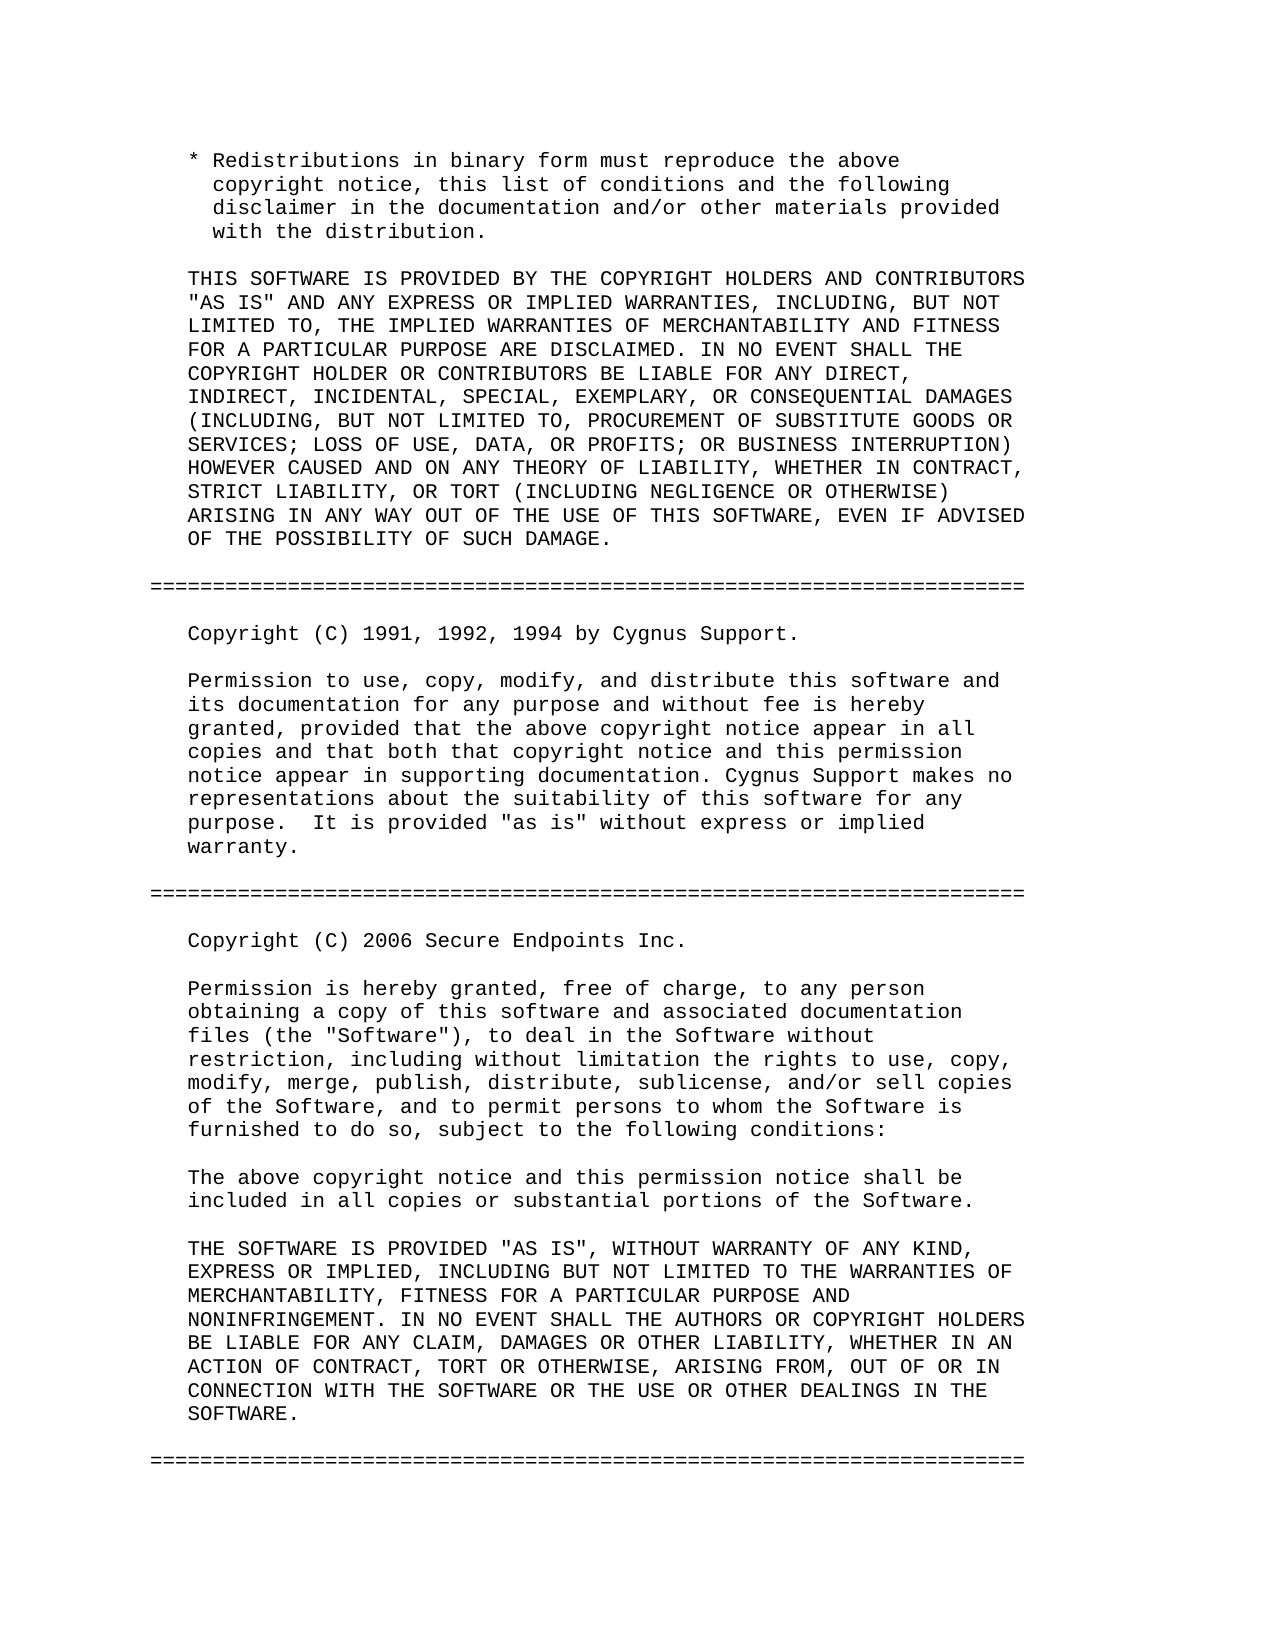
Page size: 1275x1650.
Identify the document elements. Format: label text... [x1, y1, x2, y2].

text files (the "Software"), to deal in the Software without [150, 1025, 1125, 1048]
text ARISING IN ANY WAY OUT OF THE USE OF THIS SOFTWARE, EVEN IF ADVISED [150, 505, 1125, 528]
text ====================================================================== [150, 576, 1125, 599]
text BE LIABLE FOR ANY CLAIM, DAMAGES OR OTHER LIABILITY, WHETHER IN AN [150, 1332, 1125, 1356]
text NONINFRINGEMENT. IN NO EVENT SHALL THE AUTHORS OR COPYRIGHT HOLDERS [150, 1309, 1125, 1332]
text ====================================================================== [150, 883, 1125, 907]
text SERVICES; LOSS OF USE, DATA, OR PROFITS; OR BUSINESS INTERRUPTION) [150, 434, 1125, 457]
text * Redistributions in binary form must reproduce the above [150, 150, 1125, 174]
text FOR A PARTICULAR PURPOSE ARE DISCLAIMED. IN NO EVENT SHALL THE [150, 339, 1125, 363]
text (INCLUDING, BUT NOT LIMITED TO, PROCUREMENT OF SUBSTITUTE GOODS OR [150, 410, 1125, 434]
text its documentation for any purpose and without fee is hereby [150, 694, 1125, 717]
text HOWEVER CAUSED AND ON ANY THEORY OF LIABILITY, WHETHER IN CONTRACT, [150, 457, 1125, 481]
text granted, provided that the above copyright notice appear in all [150, 717, 1125, 741]
text modify, merge, publish, distribute, sublicense, and/or sell copies [150, 1072, 1125, 1096]
text copies and that both that copyright notice and this permission [150, 741, 1125, 765]
text THE SOFTWARE IS PROVIDED "AS IS", WITHOUT WARRANTY OF ANY KIND, [150, 1238, 1125, 1261]
text "AS IS" AND ANY EXPRESS OR IMPLIED WARRANTIES, INCLUDING, BUT NOT [150, 292, 1125, 316]
text Permission is hereby granted, free of charge, to any person [150, 978, 1125, 1001]
text obtaining a copy of this software and associated documentation [150, 1001, 1125, 1025]
text representations about the suitability of this software for any [150, 788, 1125, 812]
text SOFTWARE. [150, 1403, 1125, 1427]
text Permission to use, copy, modify, and distribute this software and [150, 670, 1125, 694]
text The above copyright notice and this permission notice shall be [150, 1167, 1125, 1190]
text THIS SOFTWARE IS PROVIDED BY THE COPYRIGHT HOLDERS AND CONTRIBUTORS [150, 268, 1125, 292]
text included in all copies or substantial portions of the Software. [150, 1190, 1125, 1214]
text ====================================================================== [150, 1451, 1125, 1474]
text Copyright (C) 1991, 1992, 1994 by Cygnus Support. [150, 623, 1125, 647]
text with the distribution. [150, 221, 1125, 244]
text MERCHANTABILITY, FITNESS FOR A PARTICULAR PURPOSE AND [150, 1285, 1125, 1309]
text ACTION OF CONTRACT, TORT OR OTHERWISE, ARISING FROM, OUT OF OR IN [150, 1356, 1125, 1379]
text Copyright (C) 2006 Secure Endpoints Inc. [150, 930, 1125, 954]
text restriction, including without limitation the rights to use, copy, [150, 1048, 1125, 1072]
text INDIRECT, INCIDENTAL, SPECIAL, EXEMPLARY, OR CONSEQUENTIAL DAMAGES [150, 386, 1125, 410]
text EXPRESS OR IMPLIED, INCLUDING BUT NOT LIMITED TO THE WARRANTIES OF [150, 1261, 1125, 1285]
text copyright notice, this list of conditions and the following [150, 174, 1125, 197]
text CONNECTION WITH THE SOFTWARE OR THE USE OR OTHER DEALINGS IN THE [150, 1379, 1125, 1403]
text of the Software, and to permit persons to whom the Software is [150, 1096, 1125, 1119]
text COPYRIGHT HOLDER OR CONTRIBUTORS BE LIABLE FOR ANY DIRECT, [150, 363, 1125, 386]
text notice appear in supporting documentation. Cygnus Support makes no [150, 765, 1125, 788]
text warranty. [150, 836, 1125, 859]
text disclaimer in the documentation and/or other materials provided [150, 197, 1125, 221]
text furnished to do so, subject to the following conditions: [150, 1119, 1125, 1143]
text purpose. It is provided "as is" without express or implied [150, 812, 1125, 836]
text OF THE POSSIBILITY OF SUCH DAMAGE. [150, 528, 1125, 552]
text LIMITED TO, THE IMPLIED WARRANTIES OF MERCHANTABILITY AND FITNESS [150, 316, 1125, 339]
text STRICT LIABILITY, OR TORT (INCLUDING NEGLIGENCE OR OTHERWISE) [150, 481, 1125, 505]
